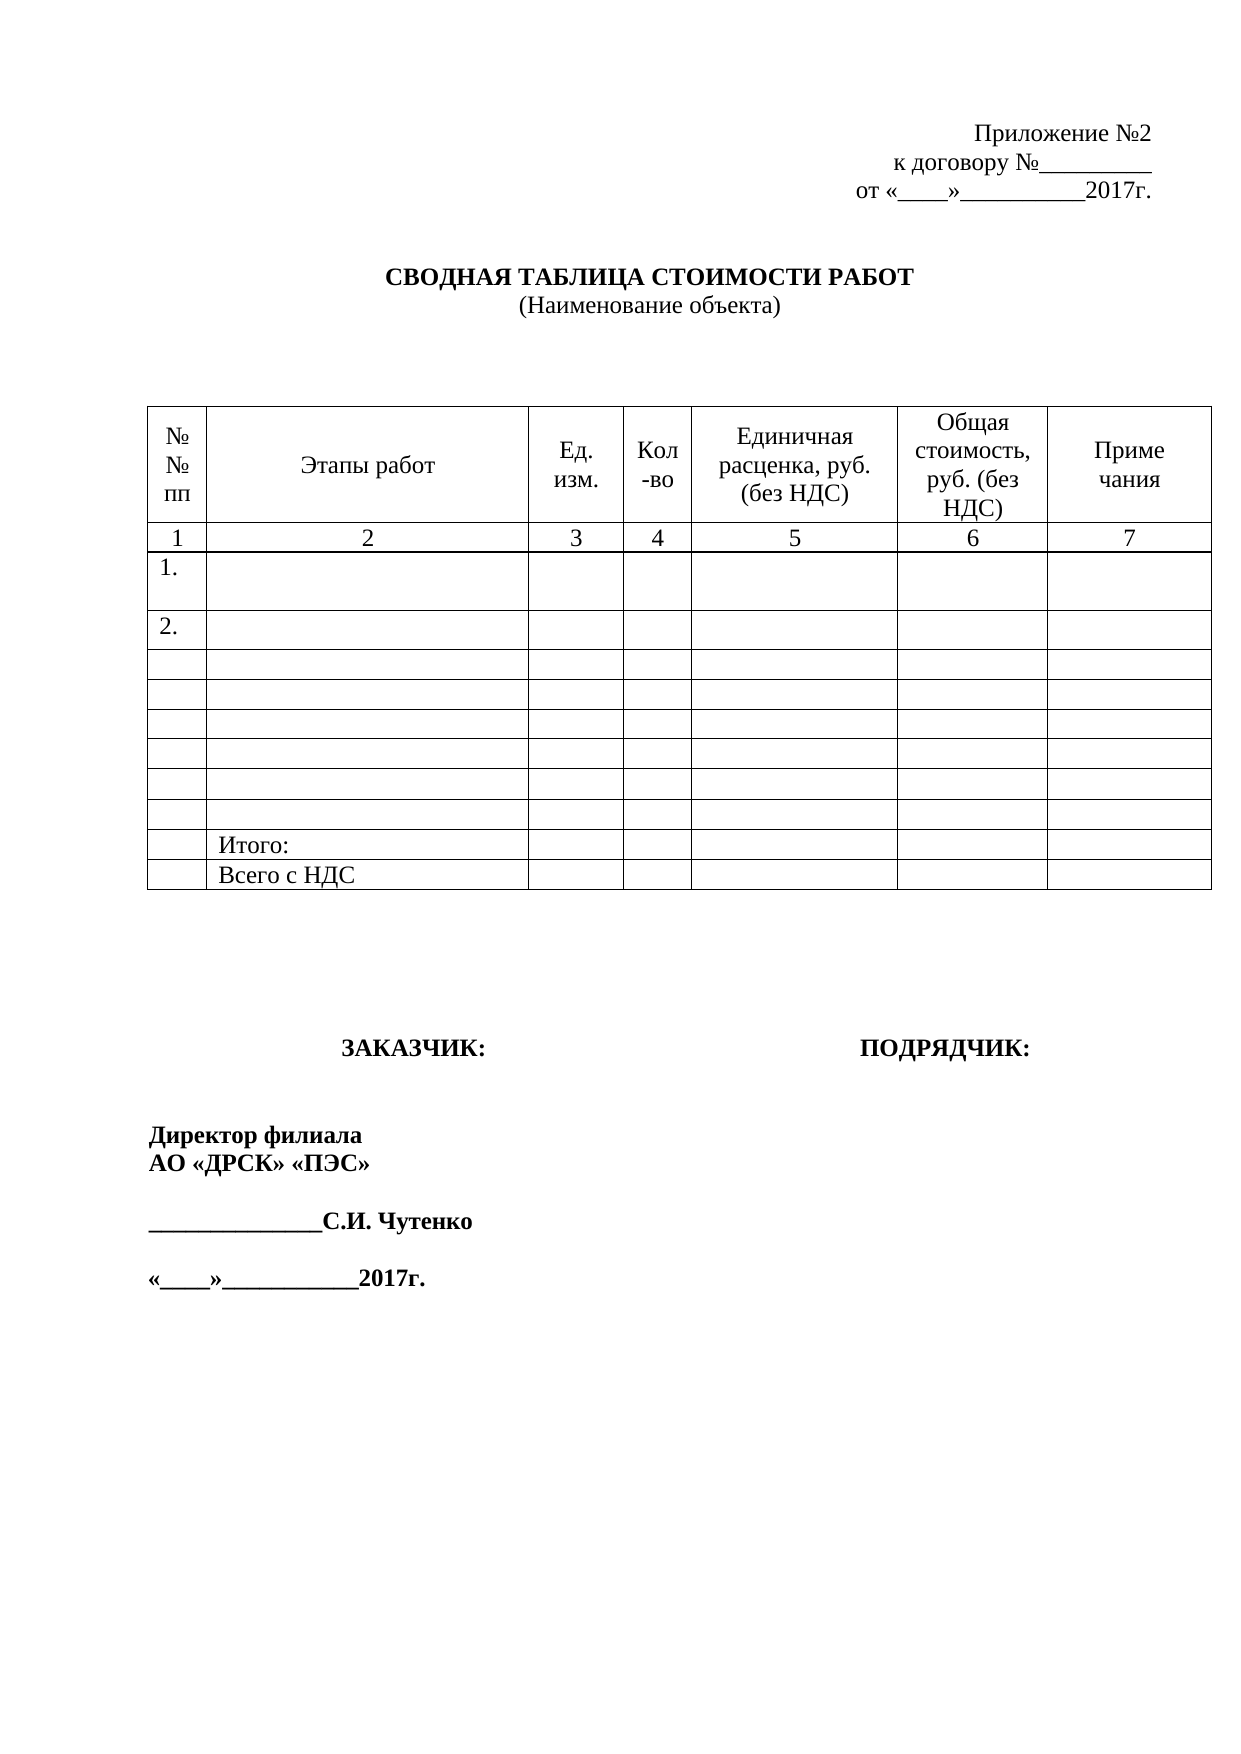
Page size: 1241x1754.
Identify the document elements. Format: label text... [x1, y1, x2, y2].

text Директор филиала [148, 1120, 1152, 1148]
table_cell [624, 830, 691, 859]
table_cell [624, 680, 691, 708]
table_cell 7 [1048, 523, 1211, 551]
table_cell [1048, 739, 1211, 768]
table_cell [148, 680, 206, 708]
table_cell [692, 611, 897, 649]
table_cell [624, 739, 691, 768]
table_cell [692, 830, 897, 859]
table_cell [529, 769, 623, 799]
table_header ПОДРЯДЧИК: [679, 1005, 1211, 1120]
table_cell [898, 710, 1047, 738]
text ______________С.И. Чутенко [148, 1206, 1152, 1235]
table_cell [624, 611, 691, 649]
table_cell [148, 739, 206, 768]
table_cell [529, 611, 623, 649]
table_cell 5 [692, 523, 897, 551]
table_cell [898, 680, 1047, 708]
table_cell [692, 769, 897, 799]
table_cell [692, 680, 897, 708]
table_cell [529, 650, 623, 679]
table_cell [898, 800, 1047, 829]
table_cell [624, 553, 691, 610]
table_cell [692, 710, 897, 738]
table_cell [898, 860, 1047, 889]
table_cell [1048, 860, 1211, 889]
table_header ЗАКАЗЧИК: [148, 1005, 679, 1120]
table_cell [207, 553, 528, 610]
table_header №№ пп [148, 407, 206, 522]
table_cell [692, 553, 897, 610]
table_header Общая стоимость, руб. (без НДС) [898, 407, 1047, 522]
table_cell 1 [148, 523, 206, 551]
table_cell [529, 739, 623, 768]
table_cell [692, 739, 897, 768]
table_cell [624, 769, 691, 799]
table_cell [624, 710, 691, 738]
table_header Этапы работ [207, 407, 528, 522]
table_cell 2. [148, 611, 206, 649]
text СВОДНАЯ ТАБЛИЦА СТОИМОСТИ РАБОТ [148, 262, 1152, 291]
table_header Приме чания [1048, 407, 1211, 522]
table_cell [1048, 611, 1211, 649]
text «____»___________2017г. [148, 1263, 1152, 1292]
table_cell [207, 800, 528, 829]
table_cell [624, 860, 691, 889]
text Приложение №2 [748, 118, 1152, 147]
table_cell [898, 611, 1047, 649]
table_cell [692, 800, 897, 829]
table_cell [624, 800, 691, 829]
table_cell [529, 860, 623, 889]
text к договору №_________ [748, 147, 1152, 176]
table_cell [1048, 553, 1211, 610]
table_cell 6 [898, 523, 1047, 551]
table_cell [1048, 650, 1211, 679]
table_header Кол-во [624, 407, 691, 522]
table_cell [898, 830, 1047, 859]
table_cell [1048, 769, 1211, 799]
table_cell 4 [624, 523, 691, 551]
table_cell [207, 769, 528, 799]
table_cell [1048, 710, 1211, 738]
table_cell [529, 800, 623, 829]
table_cell [148, 830, 206, 859]
table_cell 3 [529, 523, 623, 551]
table_cell [148, 769, 206, 799]
table_cell [529, 710, 623, 738]
table_cell Итого: [207, 830, 528, 859]
text (Наименование объекта) [148, 291, 1152, 319]
text от «____»__________2017г. [748, 176, 1152, 204]
table_cell Всего с НДС [207, 860, 528, 889]
table_cell [148, 860, 206, 889]
table_cell [207, 680, 528, 708]
table_cell [898, 553, 1047, 610]
table_cell [207, 611, 528, 649]
table_cell [624, 650, 691, 679]
table_cell [1048, 830, 1211, 859]
table_header Единичная расценка, руб. (без НДС) [692, 407, 897, 522]
table_cell [1048, 680, 1211, 708]
table_cell [1048, 800, 1211, 829]
table_cell [898, 769, 1047, 799]
table_cell [148, 710, 206, 738]
table_cell [898, 650, 1047, 679]
table_cell 2 [207, 523, 528, 551]
table_cell [148, 800, 206, 829]
table_cell [148, 650, 206, 679]
table_cell [529, 553, 623, 610]
table_cell [692, 860, 897, 889]
table_cell [207, 710, 528, 738]
table_cell 1. [148, 553, 206, 610]
table_cell [207, 739, 528, 768]
table_cell [898, 739, 1047, 768]
table_cell [529, 680, 623, 708]
table_cell [529, 830, 623, 859]
table_cell [207, 650, 528, 679]
table_header Ед. изм. [529, 407, 623, 522]
table_cell [692, 650, 897, 679]
text АО «ДРСК» «ПЭС» [148, 1148, 1152, 1177]
